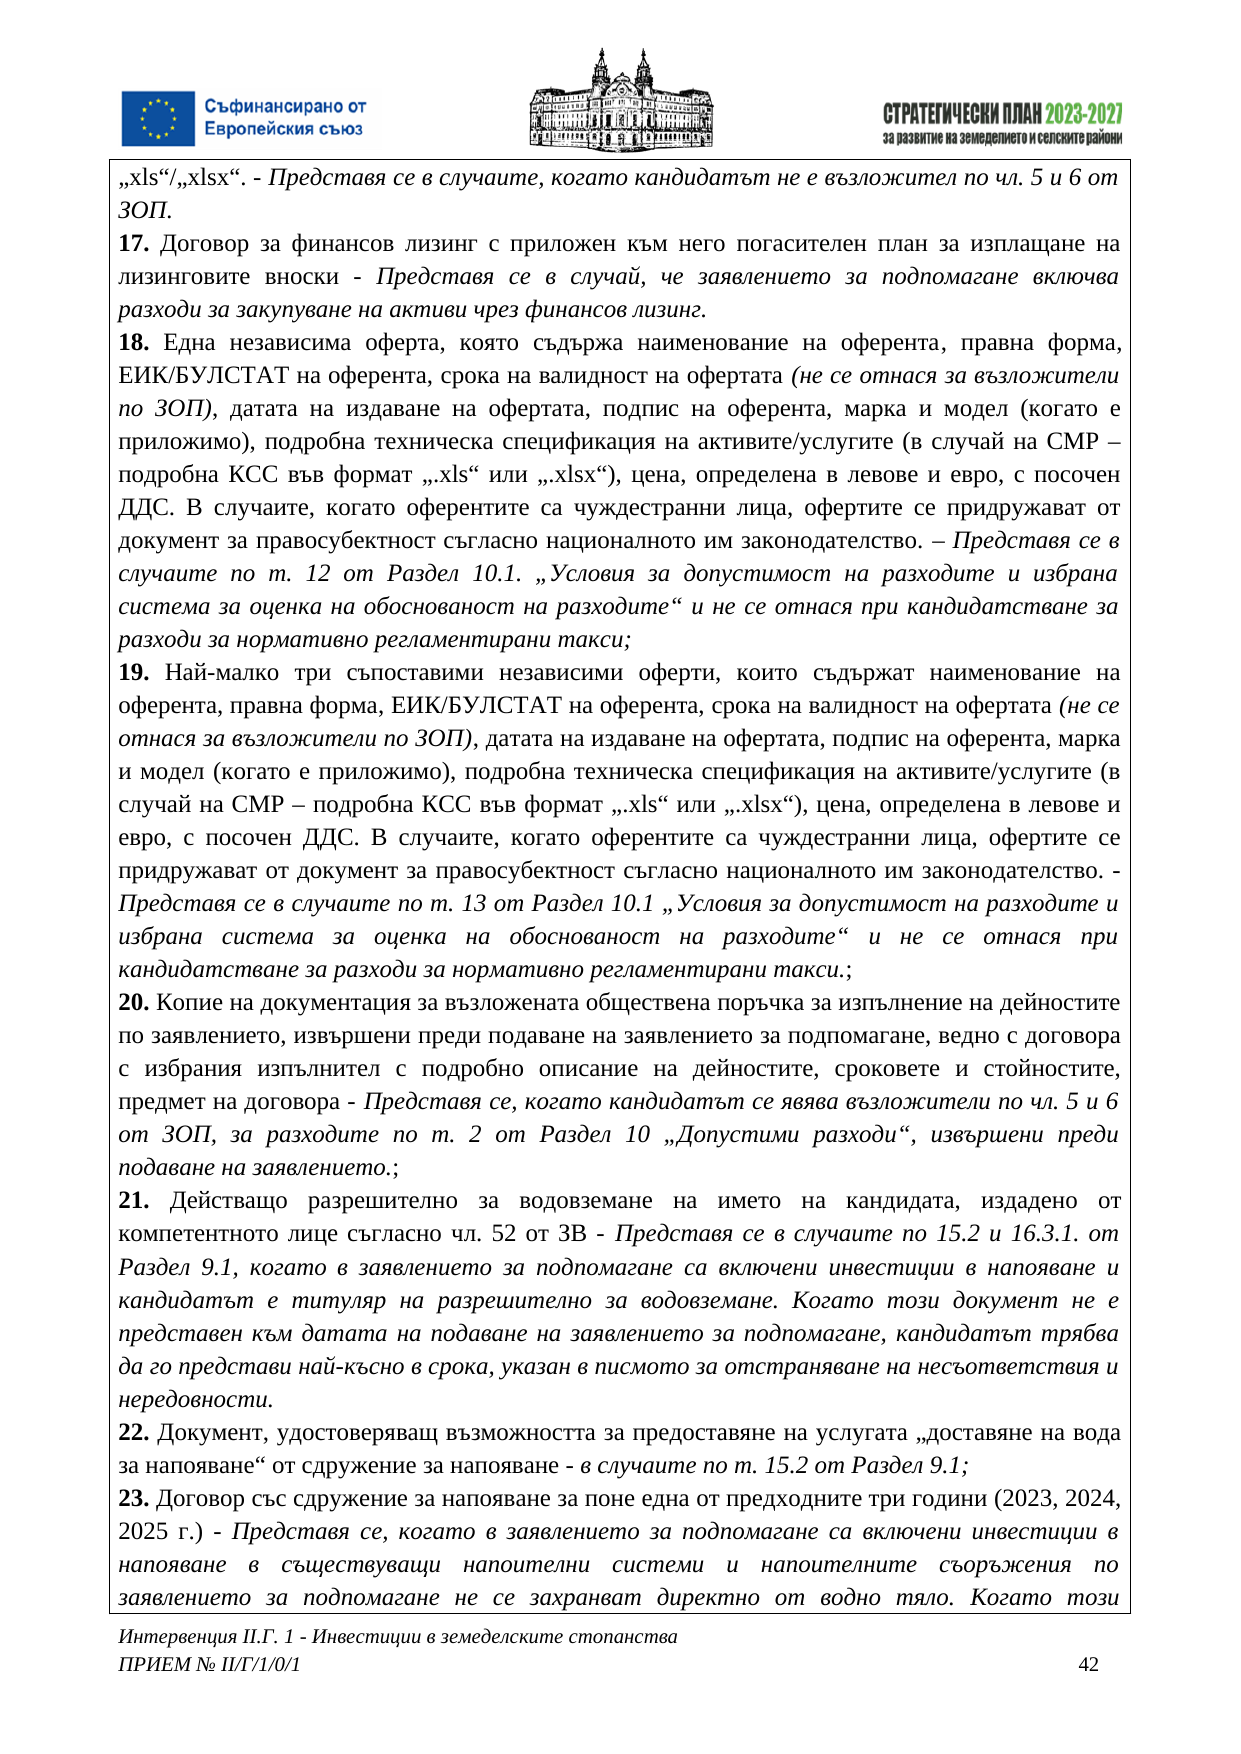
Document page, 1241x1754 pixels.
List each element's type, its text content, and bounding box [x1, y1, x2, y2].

picture [118, 44, 1123, 159]
text 22. Документ, удостоверяващ възможността за предоставяне на услугата „доставяне на вода за напояване“ от сдружение за напояване - в случаите по т. 15.2 от Раздел 9.1; [110, 1414, 1130, 1479]
text 18. Една независима оферта, която съдържа наименование на оферента, правна форма, ЕИК/БУЛСТАТ на оферента, срока на валидност на офертата (не се отнася за възложители по ЗОП), датата на издаване на офертата, подпис на оферента, марка и модел (когато е приложимо), подробна техническа спецификация на активите/услугите (в случай на СМР – подробна КСС във формат „.xls“ или „.xlsx“), цена, определена в левове и евро, с посочен ДДС. В случаите, когато оферентите са чуждестранни лица, офертите се придружават от документ за правосубектност съгласно националното им законодателство. – Представя се в случаите по т. 12 от Раздел 10.1. „Условия за допустимост на разходите и избрана система за оценка на обоснованост на разходите“ и не се отнася при кандидатстване за разходи за нормативно регламентирани такси; [110, 324, 1130, 653]
text 17. Договор за финансов лизинг с приложен към него погасителен план за изплащане на лизинговите вноски - Представя се в случай, че заявлението за подпомагане включва разходи за закупуване на активи чрез финансов лизинг. [110, 225, 1130, 323]
text 21. Действащо разрешително за водовземане на името на кандидата, издадено от компетентното лице съгласно чл. 52 от ЗВ - Представя се в случаите по 15.2 и 16.3.1. от Раздел 9.1, когато в заявлението за подпомагане са включени инвестиции в напояване и кандидатът е титуляр на разрешително за водовземане. Когато този документ не е представен към датата на подаване на заявлението за подпомагане, кандидатът трябва да го представи най-късно в срока, указан в писмото за отстраняване на несъответствия и нередовности. [110, 1182, 1130, 1413]
text 19. Най-малко три съпоставими независими оферти, които съдържат наименование на оферента, правна форма, ЕИК/БУЛСТАТ на оферента, срока на валидност на офертата (не се отнася за възложители по ЗОП), датата на издаване на офертата, подпис на оферента, марка и модел (когато е приложимо), подробна техническа спецификация на активите/услугите (в случай на СМР – подробна КСС във формат „.xls“ или „.xlsx“), цена, определена в левове и евро, с посочен ДДС. В случаите, когато оферентите са чуждестранни лица, офертите се придружават от документ за правосубектност съгласно националното им законодателство. - Представя се в случаите по т. 13 от Раздел 10.1 „Условия за допустимост на разходите и избрана система за оценка на обоснованост на разходите“ и не се отнася при кандидатстване за разходи за нормативно регламентирани такси.; [110, 654, 1130, 983]
text 20. Копие на документация за възложената обществена поръчка за изпълнение на дейностите по заявлението, извършени преди подаване на заявлението за подпомагане, ведно с договора с избрания изпълнител с подробно описание на дейностите, сроковете и стойностите, предмет на договора - Представя се, когато кандидатът се явява възложители по чл. 5 и 6 от ЗОП, за разходите по т. 2 от Раздел 10 „Допустими разходи“, извършени преди подаване на заявлението.; [110, 984, 1130, 1181]
